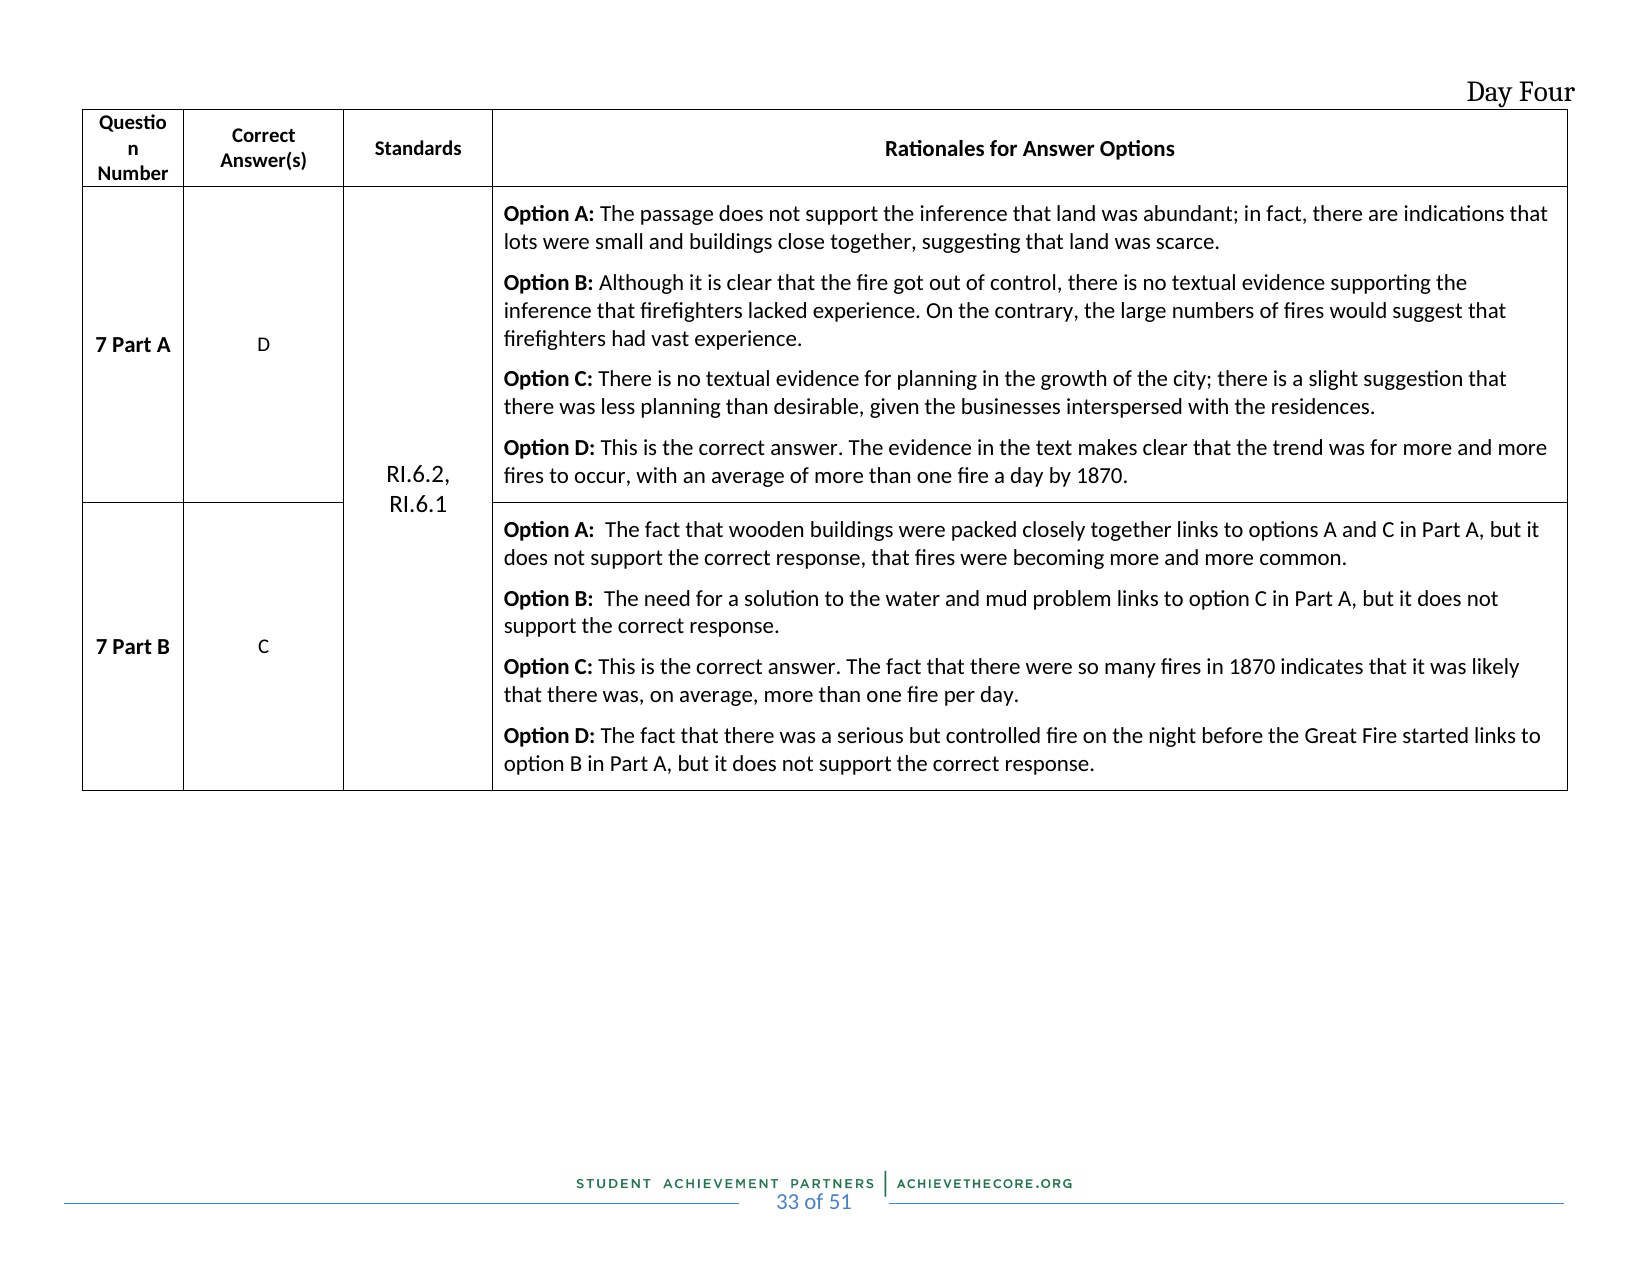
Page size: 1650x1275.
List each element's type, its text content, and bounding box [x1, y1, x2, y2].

picture [565, 1167, 1085, 1200]
table_cell 7 Part A [83, 187, 183, 502]
table_cell D [184, 187, 343, 502]
table_header Standards [344, 110, 492, 186]
table_header Question Number [83, 110, 183, 186]
table_header Rationales for Answer Options [493, 110, 1567, 186]
table_cell Option A: The passage does not support the inference that land was abundant; in fact, there are indications that lots were small and buildings close together, suggesting that land was scarce. Option B: Although it is clear that the fire got out of control, there is no textual evidence supporting the inference that firefighters lacked experience. On the contrary, the large numbers of fires would suggest that firefighters had vast experience. Option C: There is no textual evidence for planning in the growth of the city; there is a slight suggestion that there was less planning than desirable, given the businesses interspersed with the residences. Option D: This is the correct answer. The evidence in the text makes clear that the trend was for more and more fires to occur, with an average of more than one fire a day by 1870. [493, 187, 1567, 502]
table_cell C [184, 503, 343, 790]
table_cell RI.6.2, RI.6.1 [344, 187, 492, 790]
table_cell 7 Part B [83, 503, 183, 790]
table_header Correct Answer(s) [184, 110, 343, 186]
table_cell Option A: The fact that wooden buildings were packed closely together links to options A and C in Part A, but it does not support the correct response, that fires were becoming more and more common. Option B: The need for a solution to the water and mud problem links to option C in Part A, but it does not support the correct response. Option C: This is the correct answer. The fact that there were so many fires in 1870 indicates that it was likely that there was, on average, more than one fire per day. Option D: The fact that there was a serious but controlled fire on the night before the Great Fire started links to option B in Part A, but it does not support the correct response. [493, 503, 1567, 790]
